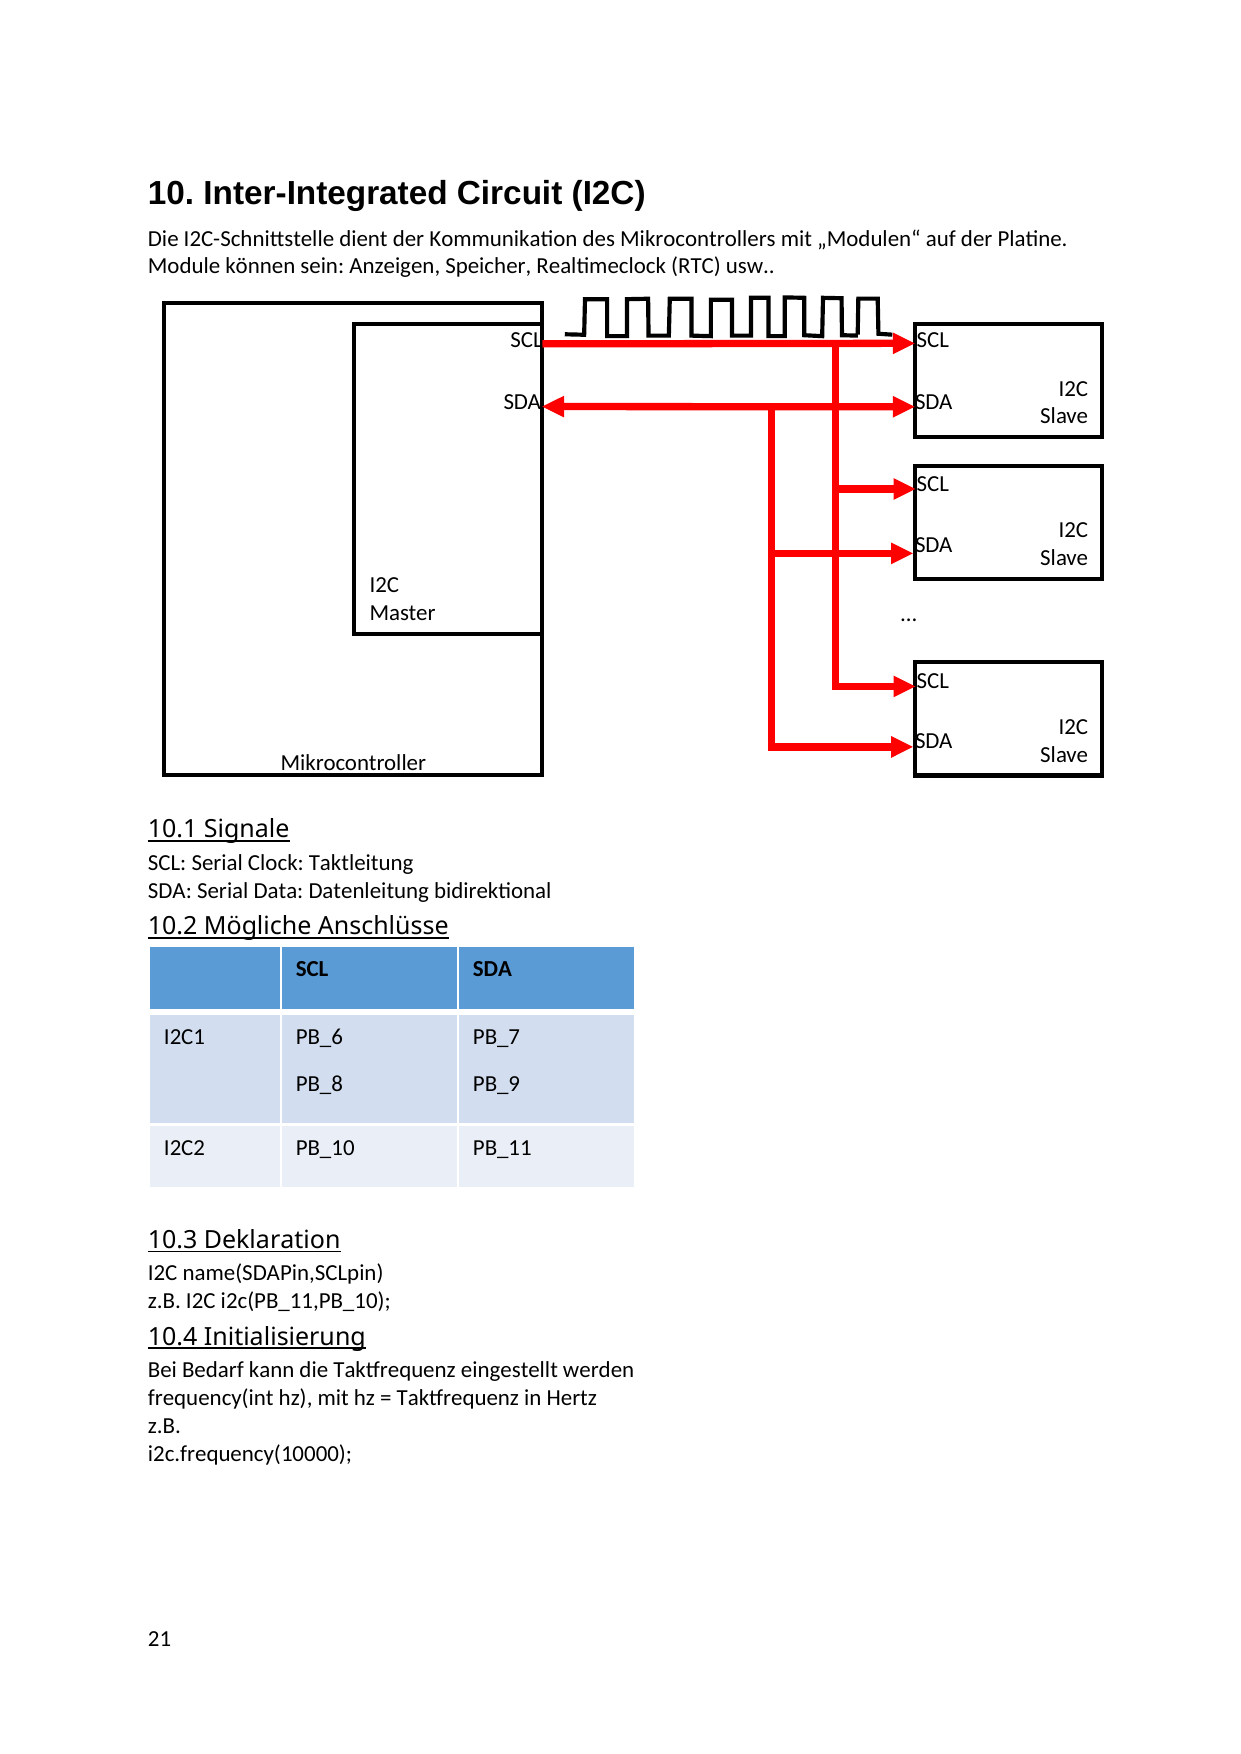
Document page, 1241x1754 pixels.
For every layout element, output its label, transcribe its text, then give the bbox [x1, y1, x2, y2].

text z.B. I2C i2c(PB_11,PB_10); [148, 1286, 1092, 1314]
subtitle 10.4 Initialisierung [148, 1319, 1092, 1353]
text SDA: Serial Data: Datenleitung bidirektional [148, 876, 1092, 904]
text Die I2C-Schnittstelle dient der Kommunikation des Mikrocontrollers mit „Modulen“ auf der Platine. Module können sein: Anzeigen, Speicher, Realtimeclock (RTC) usw.. [148, 224, 1092, 280]
table_header SCL [282, 947, 457, 1009]
table_cell I2C1 [150, 1015, 280, 1123]
table_cell I2C2 [150, 1126, 280, 1187]
table_cell PB_10 [282, 1126, 457, 1187]
text frequency(int hz), mit hz = Taktfrequenz in Hertz [148, 1383, 1092, 1411]
text SCL: Serial Clock: Taktleitung [148, 848, 1092, 876]
table_header SDA [459, 947, 634, 1009]
text I2C name(SDAPin,SCLpin) [148, 1258, 1092, 1286]
subtitle 10. Inter-Integrated Circuit (I2C) [148, 173, 1092, 211]
table_header [150, 947, 280, 1009]
subtitle 10.1 Signale [148, 811, 1092, 845]
text i2c.frequency(10000); [148, 1439, 1092, 1467]
subtitle 10.3 Deklaration [148, 1222, 1092, 1256]
text Bei Bedarf kann die Taktfrequenz eingestellt werden [148, 1355, 1092, 1383]
table_cell PB_6 PB_8 [282, 1015, 457, 1123]
text z.B. [148, 1411, 1092, 1439]
subtitle 10.2 Mögliche Anschlüsse [148, 908, 1092, 942]
table_cell PB_7 PB_9 [459, 1015, 634, 1123]
table_cell PB_11 [459, 1126, 634, 1187]
